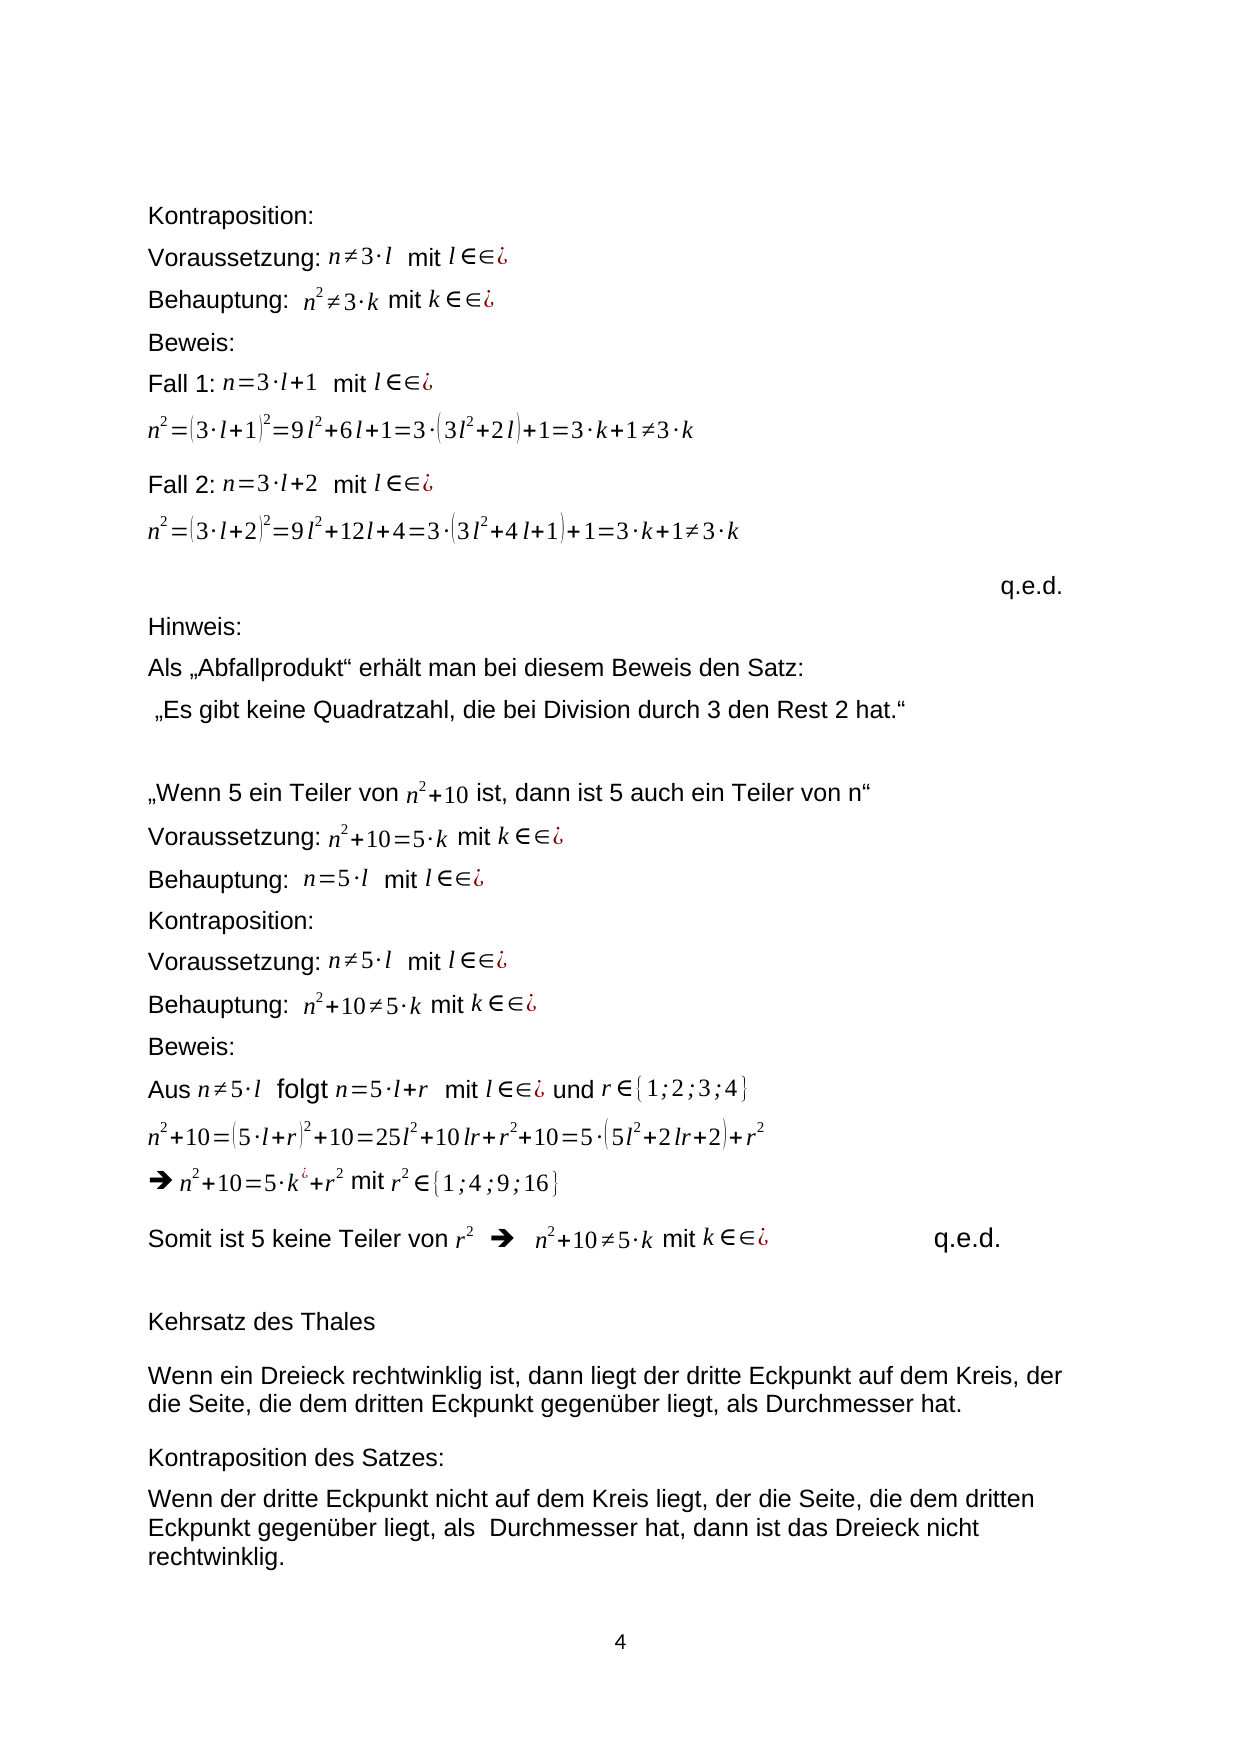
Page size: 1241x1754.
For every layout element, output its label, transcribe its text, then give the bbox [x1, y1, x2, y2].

text Behauptung: mit [148, 284, 1093, 315]
text Voraussetzung: mit [148, 947, 1093, 976]
text Behauptung: mit [148, 864, 1093, 893]
text Kehrsatz des Thales [148, 1307, 1093, 1336]
text Wenn der dritte Eckpunkt nicht auf dem Kreis liegt, der die Seite, die dem dritten Eckpunkt gegenüber liegt, als Durchmesser hat, dann ist das Dreieck nicht rechtwinklig. [148, 1484, 1093, 1571]
text Fall 1: mit [148, 369, 1093, 398]
text „Wenn 5 ein Teiler von ist, dann ist 5 auch ein Teiler von n“ [148, 777, 1093, 808]
text Wenn ein Dreieck rechtwinklig ist, dann liegt der dritte Eckpunkt auf dem Kreis, der die Seite, die dem dritten Eckpunkt gegenüber liegt, als Durchmesser hat. [148, 1361, 1093, 1418]
text Kontraposition des Satzes: [148, 1443, 1093, 1472]
text Aus folgt mit und [148, 1073, 1093, 1105]
text Voraussetzung: mit [148, 243, 1093, 271]
text Somit ist 5 keine Teiler von mit q.e.d. [148, 1222, 1093, 1253]
text Als „Abfallprodukt“ erhält man bei diesem Beweis den Satz: [148, 653, 1093, 682]
text Kontraposition: [148, 906, 1093, 934]
text Fall 2: mit [148, 470, 1093, 499]
text q.e.d. [148, 571, 1093, 599]
text mit [148, 1164, 1093, 1197]
text Kontraposition: [148, 201, 1093, 230]
text Voraussetzung: mit [148, 821, 1093, 852]
text Hinweis: [148, 612, 1093, 641]
text Beweis: [148, 1032, 1093, 1061]
text Beweis: [148, 328, 1093, 356]
text „Es gibt keine Quadratzahl, die bei Division durch 3 den Rest 2 hat.“ [148, 694, 1093, 723]
text Behauptung: mit [148, 988, 1093, 1020]
